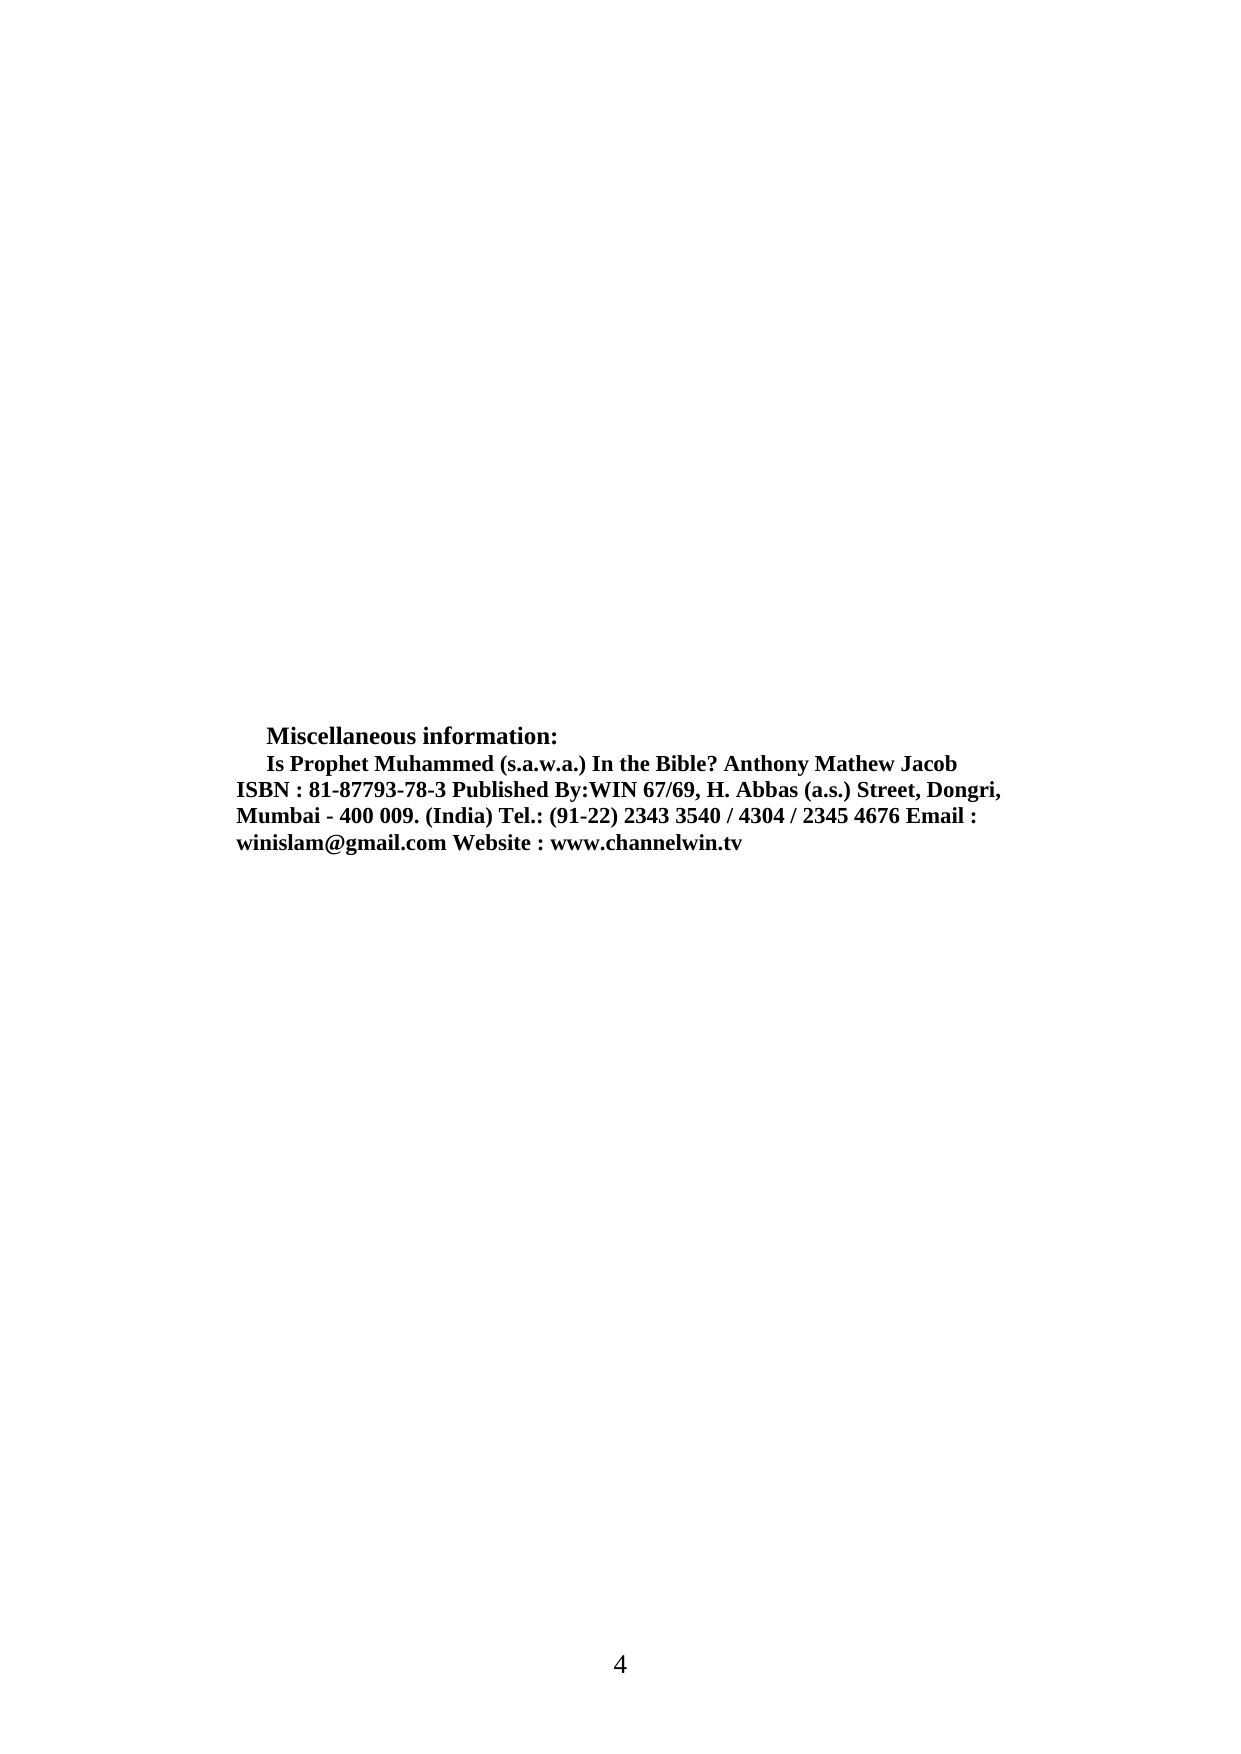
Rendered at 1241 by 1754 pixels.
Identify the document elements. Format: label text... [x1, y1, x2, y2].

text Is Prophet Muhammed (s.a.w.a.) In the Bible? Anthony Mathew Jacob ISBN : 81-87793-78-3 Published By:WIN 67/69, H. Abbas (a.s.) Street, Dongri, Mumbai - 400 009. (India) Tel.: (91-22) 2343 3540 / 4304 / 2345 4676 Email : winislam@gmail.com Website : www.channelwin.tv [236, 750, 1004, 855]
text Miscellaneous information: [236, 721, 1004, 750]
